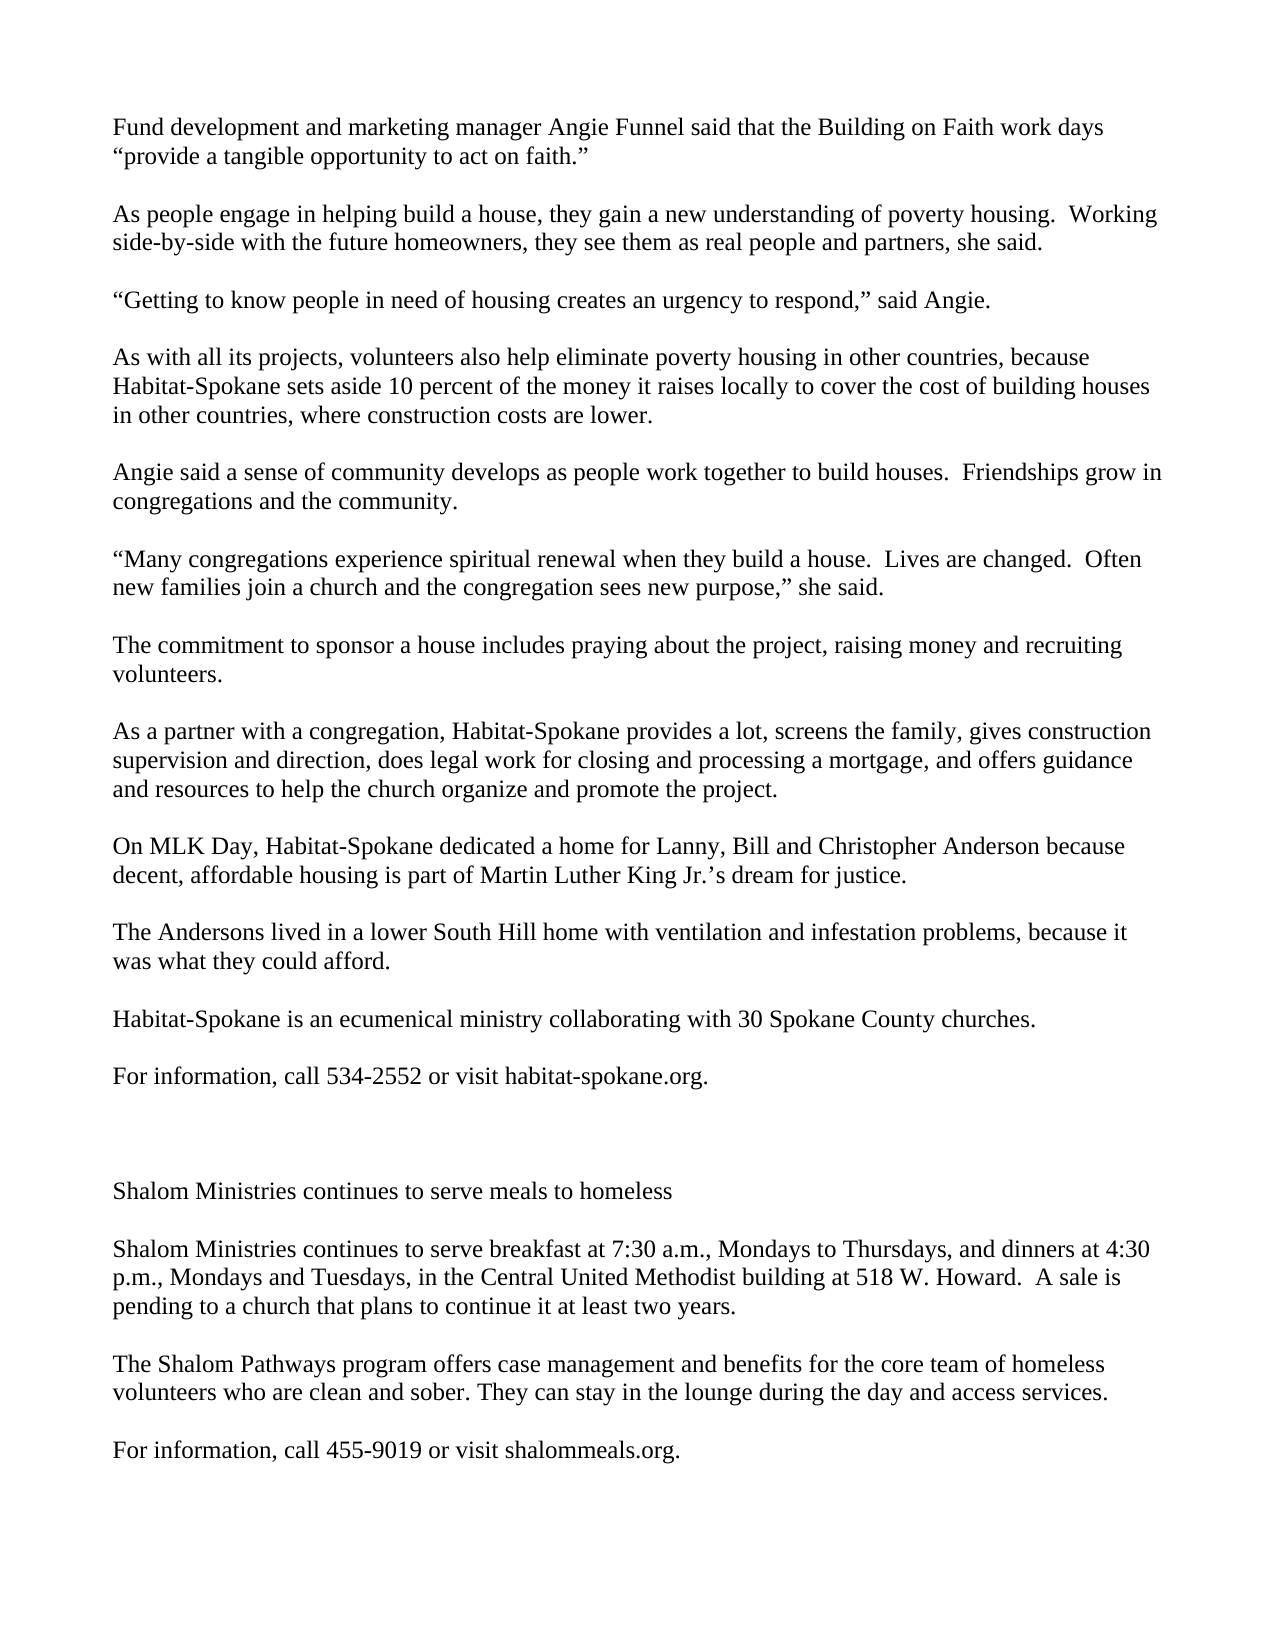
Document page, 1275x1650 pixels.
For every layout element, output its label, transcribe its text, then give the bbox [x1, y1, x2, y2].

text Shalom Ministries continues to serve breakfast at 7:30 a.m., Mondays to Thursdays, and dinners at 4:30 p.m., Mondays and Tuesdays, in the Central United Methodist building at 518 W. Howard. A sale is pending to a church that plans to continue it at least two years. [112, 1234, 1162, 1320]
text As people engage in helping build a house, they gain a new understanding of poverty housing. Working side-by-side with the future homeowners, they see them as real people and partners, she said. [112, 199, 1162, 256]
text The Shalom Pathways program offers case management and benefits for the core team of homeless volunteers who are clean and sober. They can stay in the lounge during the day and access services. [112, 1349, 1162, 1406]
text As a partner with a congregation, Habitat-Spokane provides a lot, screens the family, gives construction supervision and direction, does legal work for closing and processing a mortgage, and offers guidance and resources to help the church organize and promote the project. [112, 716, 1162, 802]
text Shalom Ministries continues to serve meals to homeless [112, 1176, 1162, 1205]
text Habitat-Spokane is an ecumenical ministry collaborating with 30 Spokane County churches. [112, 1004, 1162, 1032]
text As with all its projects, volunteers also help eliminate poverty housing in other countries, because Habitat-Spokane sets aside 10 percent of the money it raises locally to cover the cost of building houses in other countries, where construction costs are lower. [112, 342, 1162, 429]
text Angie said a sense of community develops as people work together to build houses. Friendships grow in congregations and the community. [112, 457, 1162, 515]
text The commitment to sponsor a house includes praying about the project, raising money and recruiting volunteers. [112, 630, 1162, 687]
text For information, call 455-9019 or visit shalommeals.org. [112, 1435, 1162, 1464]
text “Many congregations experience spiritual renewal when they build a house. Lives are changed. Often new families join a church and the congregation sees new purpose,” she said. [112, 544, 1162, 601]
text The Andersons lived in a lower South Hill home with ventilation and infestation problems, because it was what they could afford. [112, 917, 1162, 975]
text On MLK Day, Habitat-Spokane dedicated a home for Lanny, Bill and Christopher Anderson because decent, affordable housing is part of Martin Luther King Jr.’s dream for justice. [112, 831, 1162, 889]
text “Getting to know people in need of housing creates an urgency to respond,” said Angie. [112, 285, 1162, 314]
text For information, call 534-2552 or visit habitat-spokane.org. [112, 1061, 1162, 1090]
text Fund development and marketing manager Angie Funnel said that the Building on Faith work days “provide a tangible opportunity to act on faith.” [112, 112, 1162, 170]
